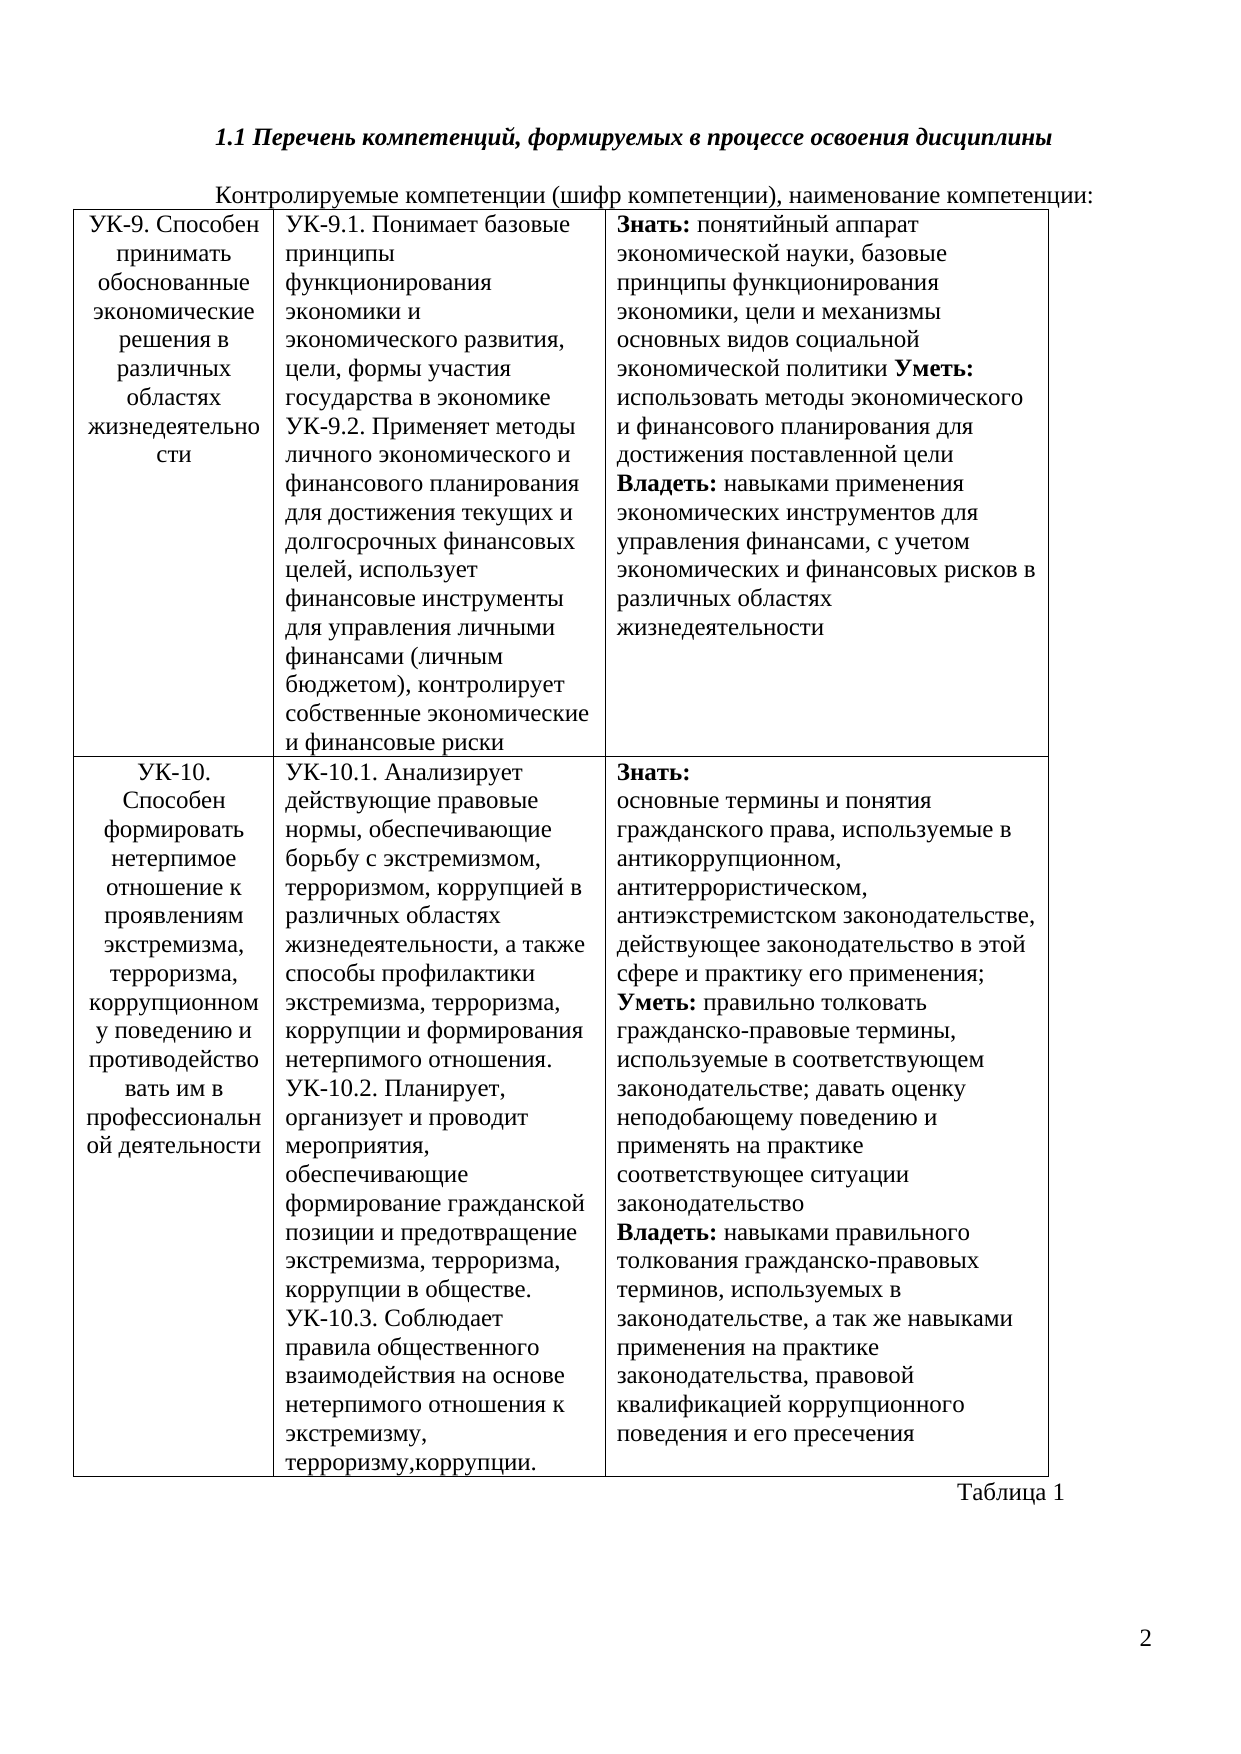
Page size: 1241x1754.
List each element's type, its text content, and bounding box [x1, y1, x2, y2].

table_header УК-9.1. Понимает базовые принципы функционирования экономики и экономического развития, цели, формы участия государства в экономике УК-9.2. Применяет методы личного экономического и финансового планирования для достижения текущих и долгосрочных финансовых целей, использует финансовые инструменты для управления личными финансами (личным бюджетом), контролирует собственные экономические и финансовые риски [274, 210, 605, 756]
text Таблица 1 [178, 1477, 1065, 1505]
table_header УК-9. Способен принимать обоснованные экономические решения в различных областях жизнедеятельности [74, 210, 273, 756]
subtitle 1.1 Перечень компетенций, формируемых в процессе освоения дисциплины [215, 122, 1152, 151]
table_header Знать: понятийный аппарат экономической науки, базовые принципы функционирования экономики, цели и механизмы основных видов социальной экономической политики Уметь: использовать методы экономического и финансового планирования для достижения поставленной цели Владеть: навыками применения экономических инструментов для управления финансами, с учетом экономических и финансовых рисков в различных областях жизнедеятельности [606, 210, 1048, 756]
table_cell УК-10.1. Анализирует действующие правовые нормы, обеспечивающие борьбу с экстремизмом, терроризмом, коррупцией в различных областях жизнедеятельности, а также способы профилактики экстремизма, терроризма, коррупции и формирования нетерпимого отношения. УК-10.2. Планирует, организует и проводит мероприятия, обеспечивающие формирование гражданской позиции и предотвращение экстремизма, терроризма, коррупции в обществе. УК-10.3. Соблюдает правила общественного взаимодействия на основе нетерпимого отношения к экстремизму, терроризму,коррупции. [274, 757, 605, 1476]
text Контролируемые компетенции (шифр компетенции), наименование компетенции: [215, 180, 1152, 208]
table_cell УК-10. Способен формировать нетерпимое отношение к проявлениям экстремизма, терроризма, коррупционному поведению и противодействовать им в профессиональной деятельности [74, 757, 273, 1476]
table_cell Знать: основные термины и понятия гражданского права, используемые в антикоррупционном, антитеррористическом, антиэкстремистском законодательстве, действующее законодательство в этой сфере и практику его применения; Уметь: правильно толковать гражданско-правовые термины, используемые в соответствующем законодательстве; давать оценку неподобающему поведению и применять на практике соответствующее ситуации законодательство Владеть: навыками правильного толкования гражданско-правовых терминов, используемых в законодательстве, а так же навыками применения на практике законодательства, правовой квалификацией коррупционного поведения и его пресечения [606, 757, 1048, 1476]
